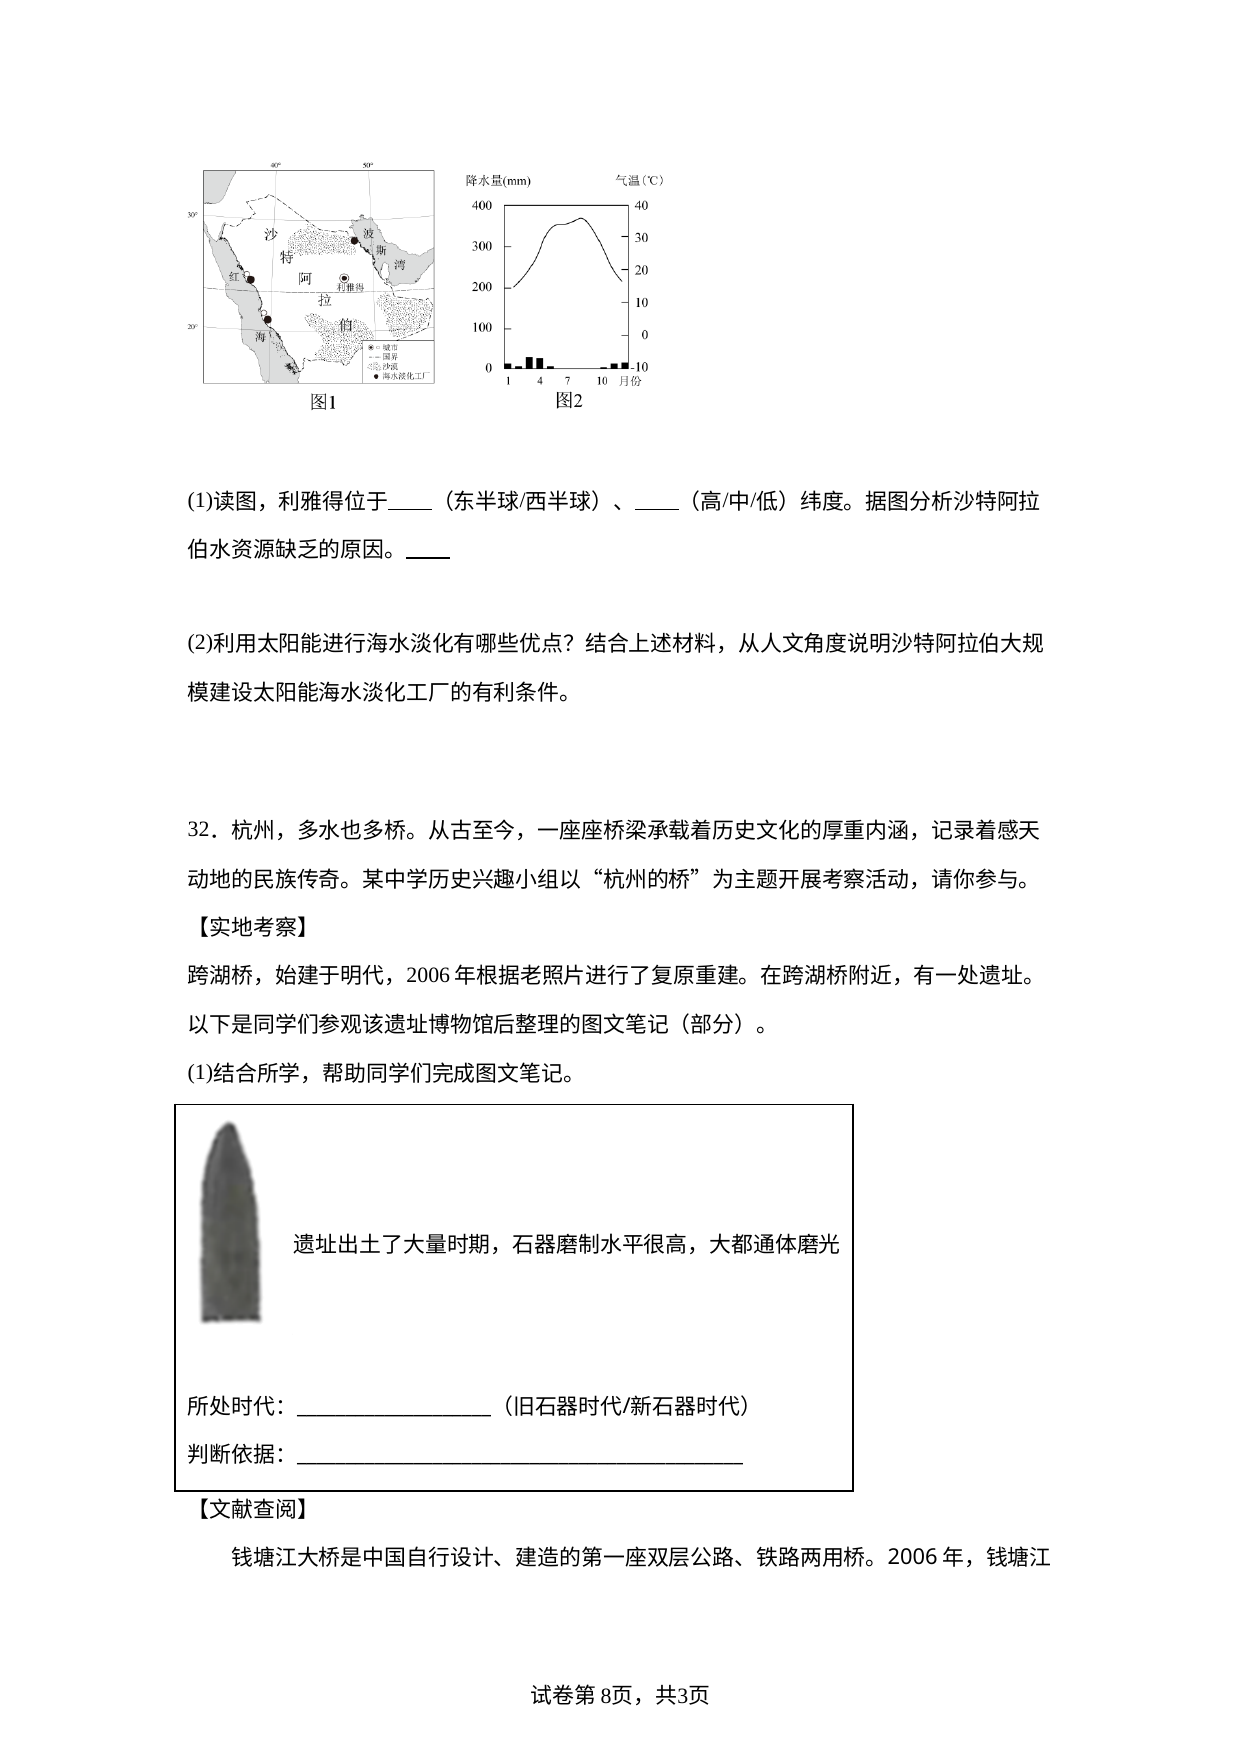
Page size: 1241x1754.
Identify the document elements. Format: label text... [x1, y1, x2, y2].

text 【实地考察】 [187, 910, 1053, 942]
text 【文献查阅】 [187, 1491, 1053, 1524]
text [187, 1540, 1053, 1572]
table_header 遗址出土了大量时期，石器磨制水平很高，大都通体磨光 所处时代：____________________（旧石器时代/新石器时代） 判断依据：______________________________________________ [176, 1105, 852, 1490]
text (2)利用太阳能进行海水淡化有哪些优点？结合上述材料，从人文角度说明沙特阿拉伯大规模建设太阳能海水淡化工厂的有利条件。 [187, 625, 1053, 707]
text (1)结合所学，帮助同学们完成图文笔记。 [187, 1055, 1053, 1088]
text 跨湖桥，始建于明代，2006年根据老照片进行了复原重建。在跨湖桥附近，有一处遗址。以下是同学们参观该遗址博物馆后整理的图文笔记（部分）。 [187, 958, 1053, 1039]
picture [187, 162, 664, 414]
text 32．杭州，多水也多桥。从古至今，一座座桥梁承载着历史文化的厚重内涵，记录着感天动地的民族传奇。某中学历史兴趣小组以“杭州的桥”为主题开展考察活动，请你参与。 [187, 813, 1053, 894]
text (1)读图，利雅得位于 （东半球/西半球）、 （高/中/低）纬度。据图分析沙特阿拉伯水资源缺乏的原因。 [187, 483, 1053, 564]
picture [187, 1112, 294, 1335]
